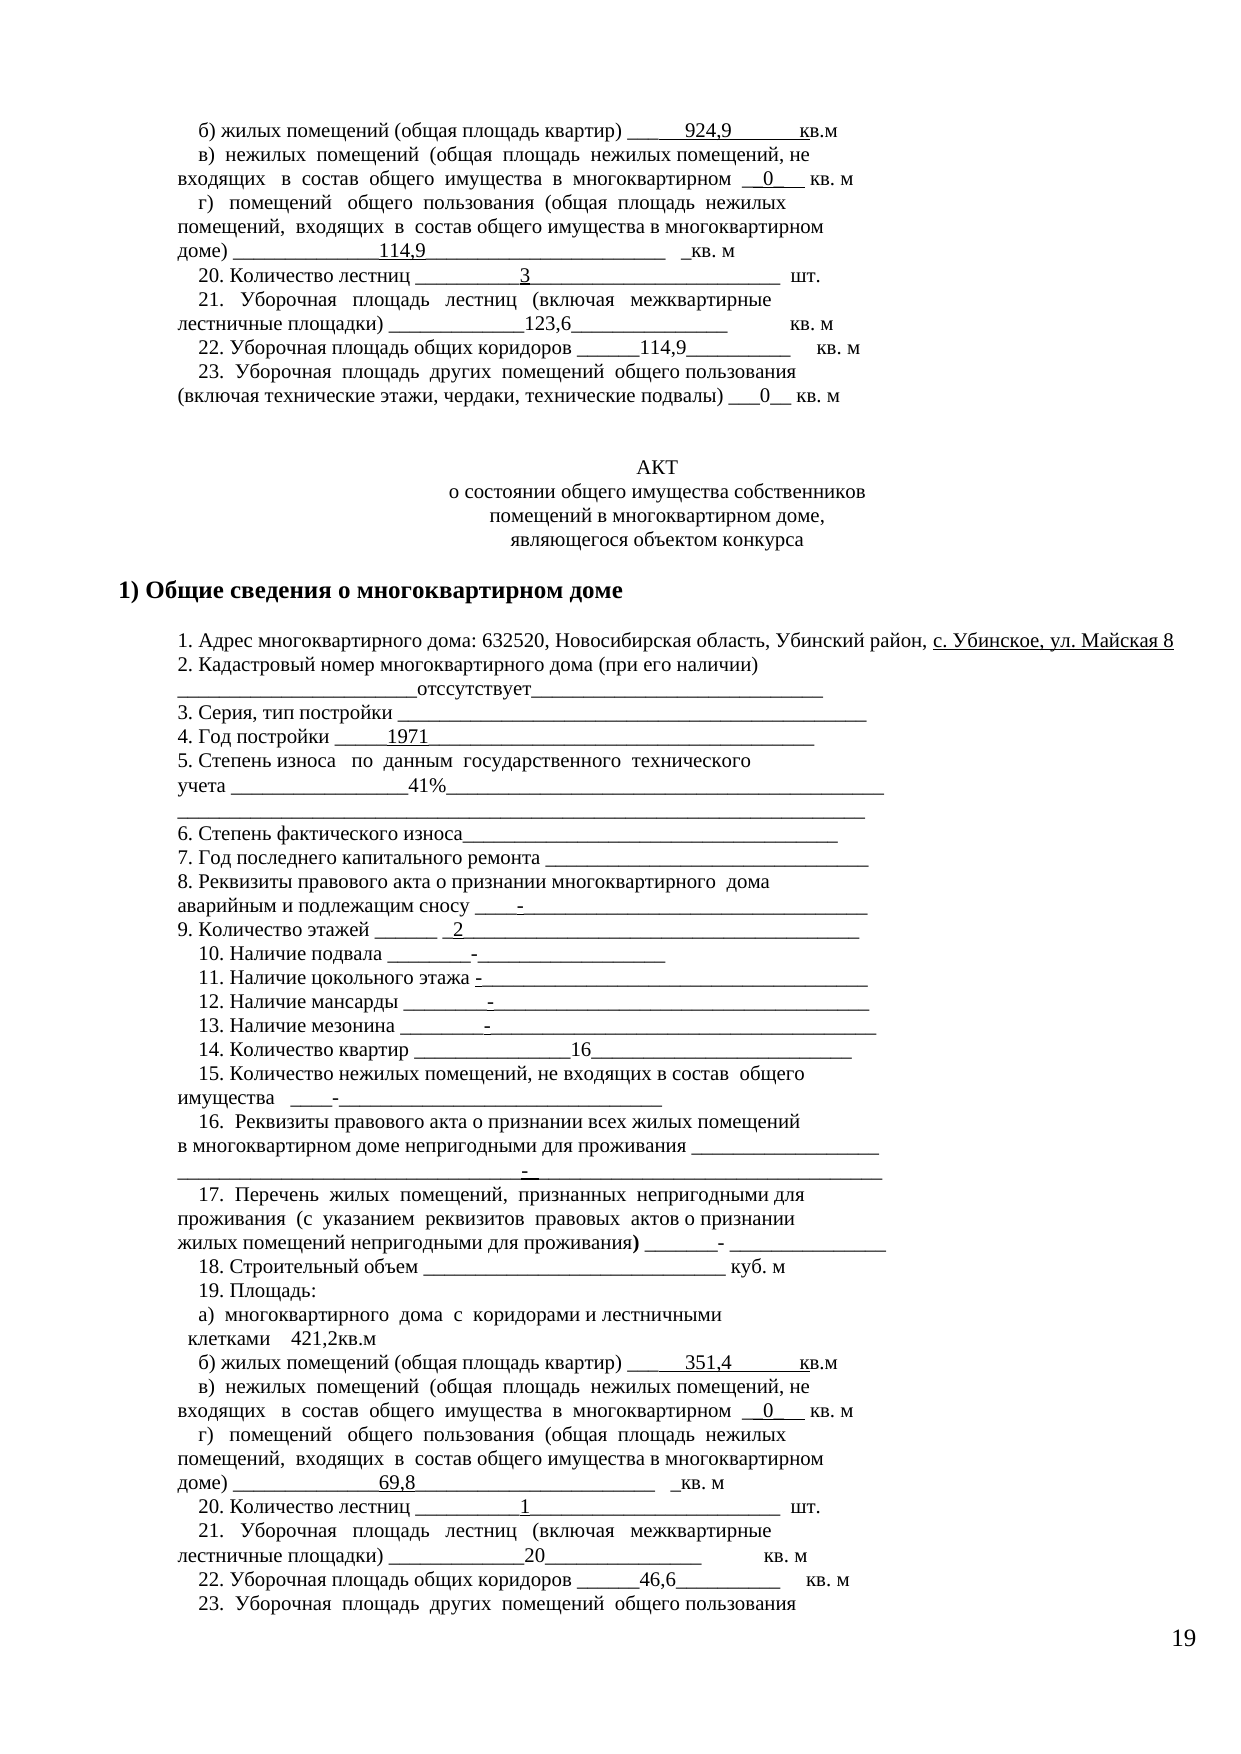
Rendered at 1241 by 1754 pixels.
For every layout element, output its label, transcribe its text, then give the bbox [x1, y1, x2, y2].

text являющегося объектом конкурса [118, 527, 1196, 551]
text в многоквартирном доме непригодными для проживания __________________ [177, 1133, 1196, 1157]
text 11. Наличие цокольного этажа -_____________________________________ [177, 965, 1196, 989]
text 18. Строительный объем _____________________________ куб. м [177, 1254, 1196, 1278]
text помещений, входящих в состав общего имущества в многоквартирном [177, 1446, 1196, 1470]
text 22. Уборочная площадь общих коридоров ______46,6__________ кв. м [177, 1567, 1196, 1591]
text _________________________________-__________________________________ [177, 1157, 1196, 1182]
text а) многоквартирного дома с коридорами и лестничными [177, 1302, 1196, 1326]
text 12. Наличие мансарды ________-____________________________________ [177, 989, 1196, 1013]
text 2. Кадастровый номер многоквартирного дома (при его наличии) [177, 652, 1196, 676]
text 20. Количество лестниц __________3________________________ шт. [177, 262, 1196, 287]
text 9. Количество этажей ______ _2______________________________________ [177, 917, 1196, 941]
text имущества ____-_______________________________ [177, 1085, 1196, 1109]
text 22. Уборочная площадь общих коридоров ______114,9__________ кв. м [177, 335, 1196, 359]
text 6. Степень фактического износа____________________________________ [177, 821, 1196, 845]
text 5. Степень износа по данным государственного технического [177, 748, 1196, 772]
text лестничные площадки) _____________20_______________ кв. м [177, 1542, 1196, 1567]
text (включая технические этажи, чердаки, технические подвалы) ___0__ кв. м [177, 383, 1196, 407]
text клетками 421,2кв.м [177, 1326, 1196, 1350]
text 10. Наличие подвала ________-__________________ [177, 941, 1196, 965]
text 23. Уборочная площадь других помещений общего пользования [177, 1591, 1196, 1615]
text АКТ [118, 455, 1196, 479]
text помещений, входящих в состав общего имущества в многоквартирном [177, 214, 1196, 238]
text в) нежилых помещений (общая площадь нежилых помещений, не [177, 1374, 1196, 1398]
text входящих в состав общего имущества в многоквартирном __0_ кв. м [177, 1398, 1196, 1422]
text 4. Год постройки _____1971_____________________________________ [177, 724, 1196, 748]
text в) нежилых помещений (общая площадь нежилых помещений, не [177, 142, 1196, 166]
text учета _________________41%__________________________________________ [177, 772, 1196, 797]
text б) жилых помещений (общая площадь квартир) ___ 924,9 кв.м [177, 118, 1196, 142]
text 15. Количество нежилых помещений, не входящих в состав общего [177, 1061, 1196, 1085]
text о состоянии общего имущества собственников [118, 479, 1196, 503]
text 17. Перечень жилых помещений, признанных непригодными для [177, 1182, 1196, 1206]
text 16. Реквизиты правового акта о признании всех жилых помещений [177, 1109, 1196, 1133]
text 14. Количество квартир _______________16_________________________ [177, 1037, 1196, 1061]
text проживания (с указанием реквизитов правовых актов о признании [177, 1206, 1196, 1230]
text 13. Наличие мезонина ________-_____________________________________ [177, 1013, 1196, 1037]
text 1. Адрес многоквартирного дома: 632520, Новосибирская область, Убинский район, с. Убинское, ул. Майская 8 [177, 628, 1196, 652]
text _______________________отссутствует____________________________ [177, 676, 1196, 700]
text входящих в состав общего имущества в многоквартирном __0_ кв. м [177, 166, 1196, 190]
text доме) ______________69,8_______________________ _кв. м [177, 1470, 1196, 1494]
text лестничные площадки) _____________123,6_______________ кв. м [177, 311, 1196, 335]
text __________________________________________________________________ [177, 797, 1196, 821]
text аварийным и подлежащим сносу ____-_________________________________ [177, 893, 1196, 917]
text жилых помещений непригодными для проживания) _______- _______________ [177, 1230, 1196, 1254]
text 19. Площадь: [177, 1278, 1196, 1302]
text 23. Уборочная площадь других помещений общего пользования [177, 359, 1196, 383]
text 1) Общие сведения о многоквартирном доме [118, 575, 1196, 604]
text г) помещений общего пользования (общая площадь нежилых [177, 1422, 1196, 1446]
text 3. Серия, тип постройки _____________________________________________ [177, 700, 1196, 724]
text б) жилых помещений (общая площадь квартир) ___ 351,4 кв.м [177, 1350, 1196, 1374]
text 21. Уборочная площадь лестниц (включая межквартирные [177, 287, 1196, 311]
text 7. Год последнего капитального ремонта _______________________________ [177, 845, 1196, 869]
text 20. Количество лестниц __________1________________________ шт. [177, 1494, 1196, 1518]
text 8. Реквизиты правового акта о признании многоквартирного дома [177, 869, 1196, 893]
text помещений в многоквартирном доме, [118, 503, 1196, 527]
text 21. Уборочная площадь лестниц (включая межквартирные [177, 1518, 1196, 1542]
text доме) ______________114,9_______________________ _кв. м [177, 238, 1196, 262]
text г) помещений общего пользования (общая площадь нежилых [177, 190, 1196, 214]
